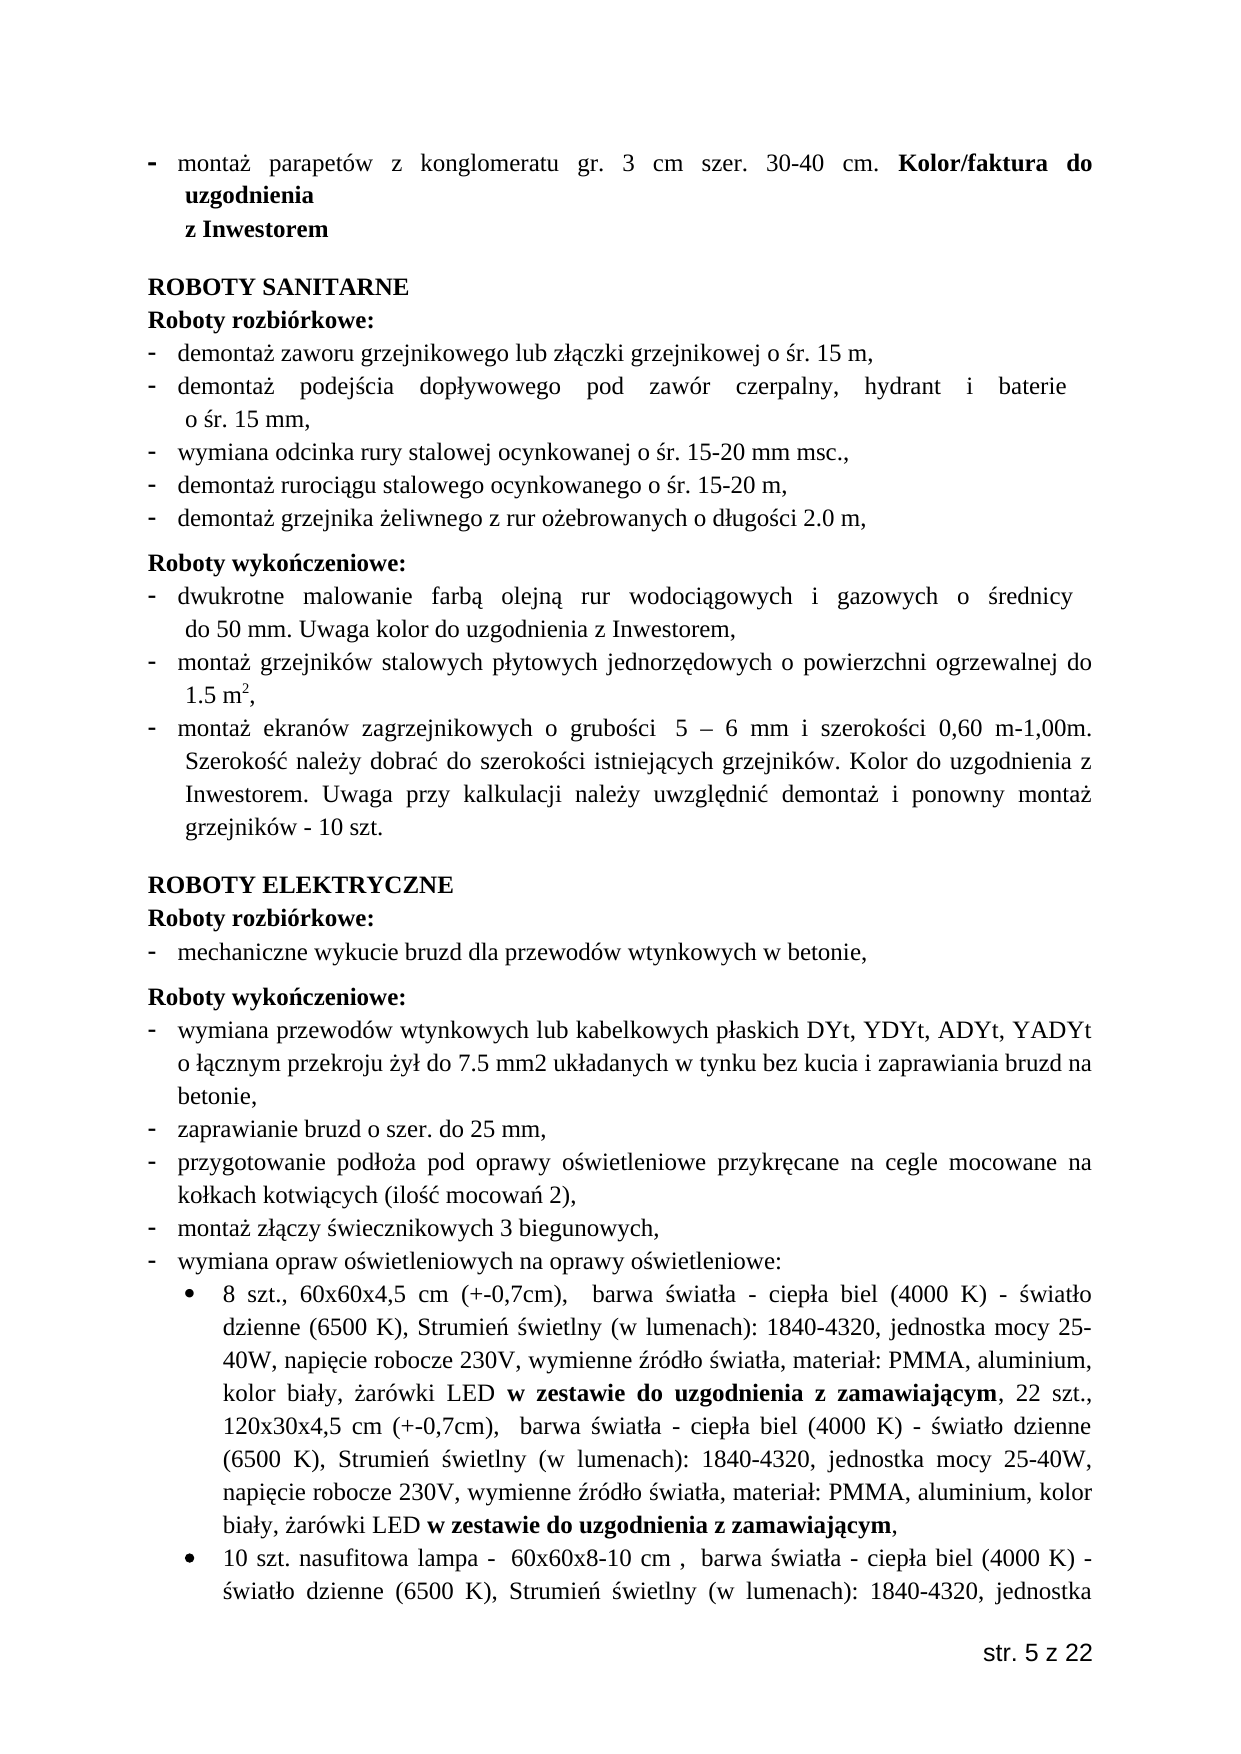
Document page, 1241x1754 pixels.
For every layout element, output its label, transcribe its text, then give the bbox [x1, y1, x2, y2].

list demontaż grzejnika żeliwnego z rur ożebrowanych o długości 2.0 m, [148, 503, 1093, 532]
text ROBOTY ELEKTRYCZNE [148, 871, 1093, 899]
list dwukrotne malowanie farbą olejną rur wodociągowych i gazowych o średnicy do 50 mm. Uwaga kolor do uzgodnienia z Inwestorem, [148, 581, 1093, 643]
list montaż grzejników stalowych płytowych jednorzędowych o powierzchni ogrzewalnej do 1.5 m2, [148, 647, 1093, 709]
list demontaż rurociągu stalowego ocynkowanego o śr. 15-20 m, [148, 470, 1093, 498]
list montaż parapetów z konglomeratu gr. 3 cm szer. 30-40 cm. Kolor/faktura do uzgodnienia z Inwestorem [148, 148, 1093, 242]
list zaprawianie bruzd o szer. do 25 mm, [148, 1114, 1093, 1143]
list wymiana przewodów wtynkowych lub kabelkowych płaskich DYt, YDYt, ADYt, YADYt o łącznym przekroju żył do 7.5 mm2 układanych w tynku bez kucia i zaprawiania bruzd na betonie, [148, 1015, 1093, 1110]
text Roboty wykończeniowe: [148, 982, 1093, 1011]
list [185, 1543, 1093, 1605]
text Roboty wykończeniowe: [148, 548, 1093, 577]
list wymiana odcinka rury stalowej ocynkowanej o śr. 15-20 mm msc., [148, 437, 1093, 466]
list montaż ekranów zagrzejnikowych o grubości 5 – 6 mm i szerokości 0,60 m-1,00m. Szerokość należy dobrać do szerokości istniejących grzejników. Kolor do uzgodnienia z Inwestorem. Uwaga przy kalkulacji należy uwzględnić demontaż i ponowny montaż grzejników - 10 szt. [148, 713, 1093, 841]
list przygotowanie podłoża pod oprawy oświetleniowe przykręcane na cegle mocowane na kołkach kotwiących (ilość mocowań 2), [148, 1147, 1093, 1209]
text Roboty rozbiórkowe: [148, 305, 1093, 333]
list mechaniczne wykucie bruzd dla przewodów wtynkowych w betonie, [148, 937, 1093, 965]
list wymiana opraw oświetleniowych na oprawy oświetleniowe: [148, 1246, 1093, 1275]
text ROBOTY SANITARNE [148, 272, 1093, 300]
list demontaż podejścia dopływowego pod zawór czerpalny, hydrant i baterie o śr. 15 mm, [148, 371, 1093, 432]
list demontaż zaworu grzejnikowego lub złączki grzejnikowej o śr. 15 m, [148, 338, 1093, 366]
list montaż złączy świecznikowych 3 biegunowych, [148, 1213, 1093, 1242]
list 8 szt., 60x60x4,5 cm (+-0,7cm), barwa światła - ciepła biel (4000 K) - światło dzienne (6500 K), Strumień świetlny (w lumenach): 1840-4320, jednostka mocy 25-40W, napięcie robocze 230V, wymienne źródło światła, materiał: PMMA, aluminium, kolor biały, żarówki LED w zestawie do uzgodnienia z zamawiającym, 22 szt., 120x30x4,5 cm (+-0,7cm), barwa światła - ciepła biel (4000 K) - światło dzienne (6500 K), Strumień świetlny (w lumenach): 1840-4320, jednostka mocy 25-40W, napięcie robocze 230V, wymienne źródło światła, materiał: PMMA, aluminium, kolor biały, żarówki LED w zestawie do uzgodnienia z zamawiającym, [185, 1279, 1093, 1539]
text Roboty rozbiórkowe: [148, 903, 1093, 932]
